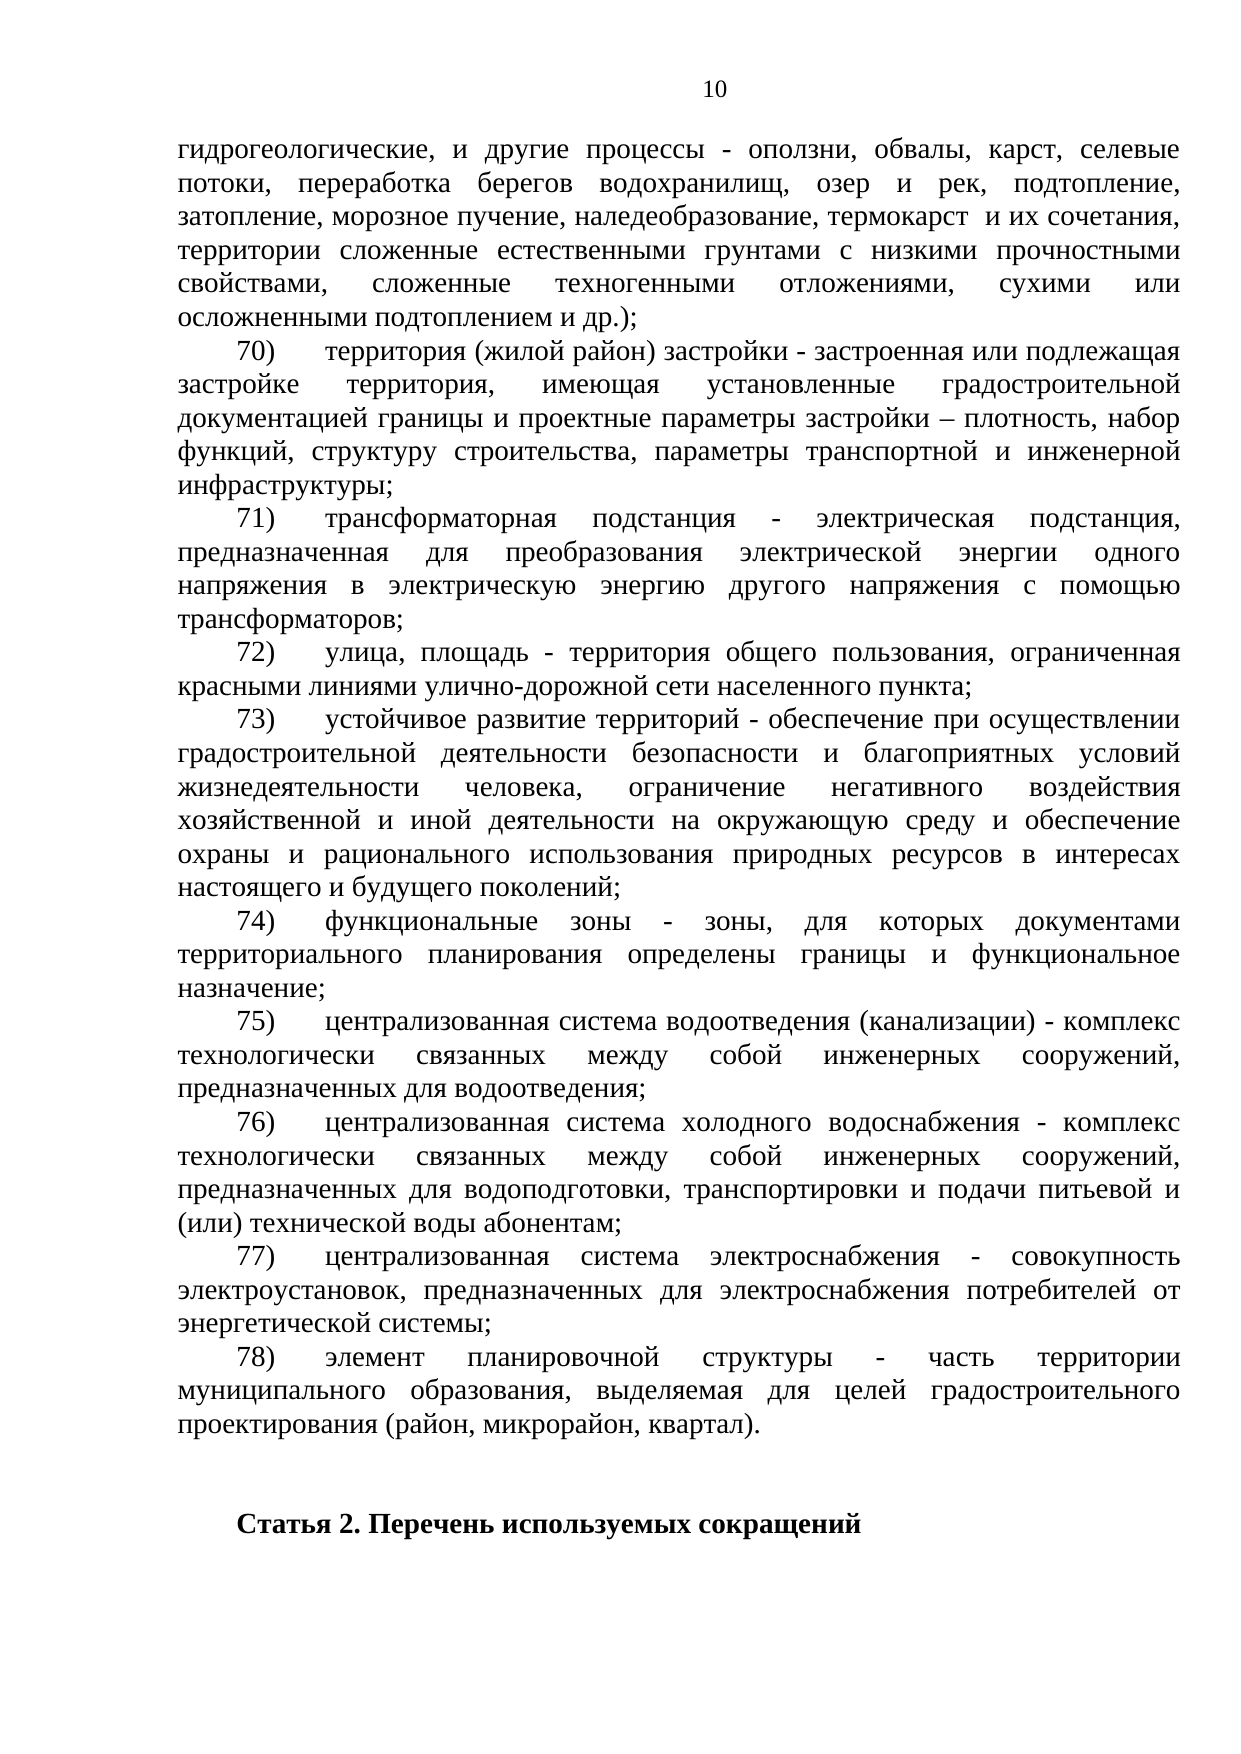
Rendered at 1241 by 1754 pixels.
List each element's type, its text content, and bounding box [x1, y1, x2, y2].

list централизованная система электроснабжения - совокупность электроустановок, предназначенных для электроснабжения потребителей от энергетической системы; [177, 1238, 1181, 1339]
list трансформаторная подстанция - электрическая подстанция, предназначенная для преобразования электрической энергии одного напряжения в электрическую энергию другого напряжения с помощью трансформаторов; [177, 500, 1181, 634]
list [177, 131, 1181, 333]
list улица, площадь - территория общего пользования, ограниченная красными линиями улично-дорожной сети населенного пункта; [177, 634, 1181, 702]
list устойчивое развитие территорий - обеспечение при осуществлении градостроительной деятельности безопасности и благоприятных условий жизнедеятельности человека, ограничение негативного воздействия хозяйственной и иной деятельности на окружающую среду и обеспечение охраны и рационального использования природных ресурсов в интересах настоящего и будущего поколений; [177, 702, 1181, 903]
subtitle Статья 2. Перечень используемых сокращений [177, 1507, 1181, 1540]
list функциональные зоны - зоны, для которых документами территориального планирования определены границы и функциональное назначение; [177, 903, 1181, 1003]
list территория (жилой район) застройки - застроенная или подлежащая застройке территория, имеющая установленные градостроительной документацией границы и проектные параметры застройки – плотность, набор функций, структуру строительства, параметры транспортной и инженерной инфраструктуры; [177, 333, 1181, 500]
list элемент планировочной структуры - часть территории муниципального образования, выделяемая для целей градостроительного проектирования (район, микрорайон, квартал). [177, 1339, 1181, 1439]
list централизованная система холодного водоснабжения - комплекс технологически связанных между собой инженерных сооружений, предназначенных для водоподготовки, транспортировки и подачи питьевой и (или) технической воды абонентам; [177, 1104, 1181, 1238]
list централизованная система водоотведения (канализации) - комплекс технологически связанных между собой инженерных сооружений, предназначенных для водоотведения; [177, 1003, 1181, 1104]
